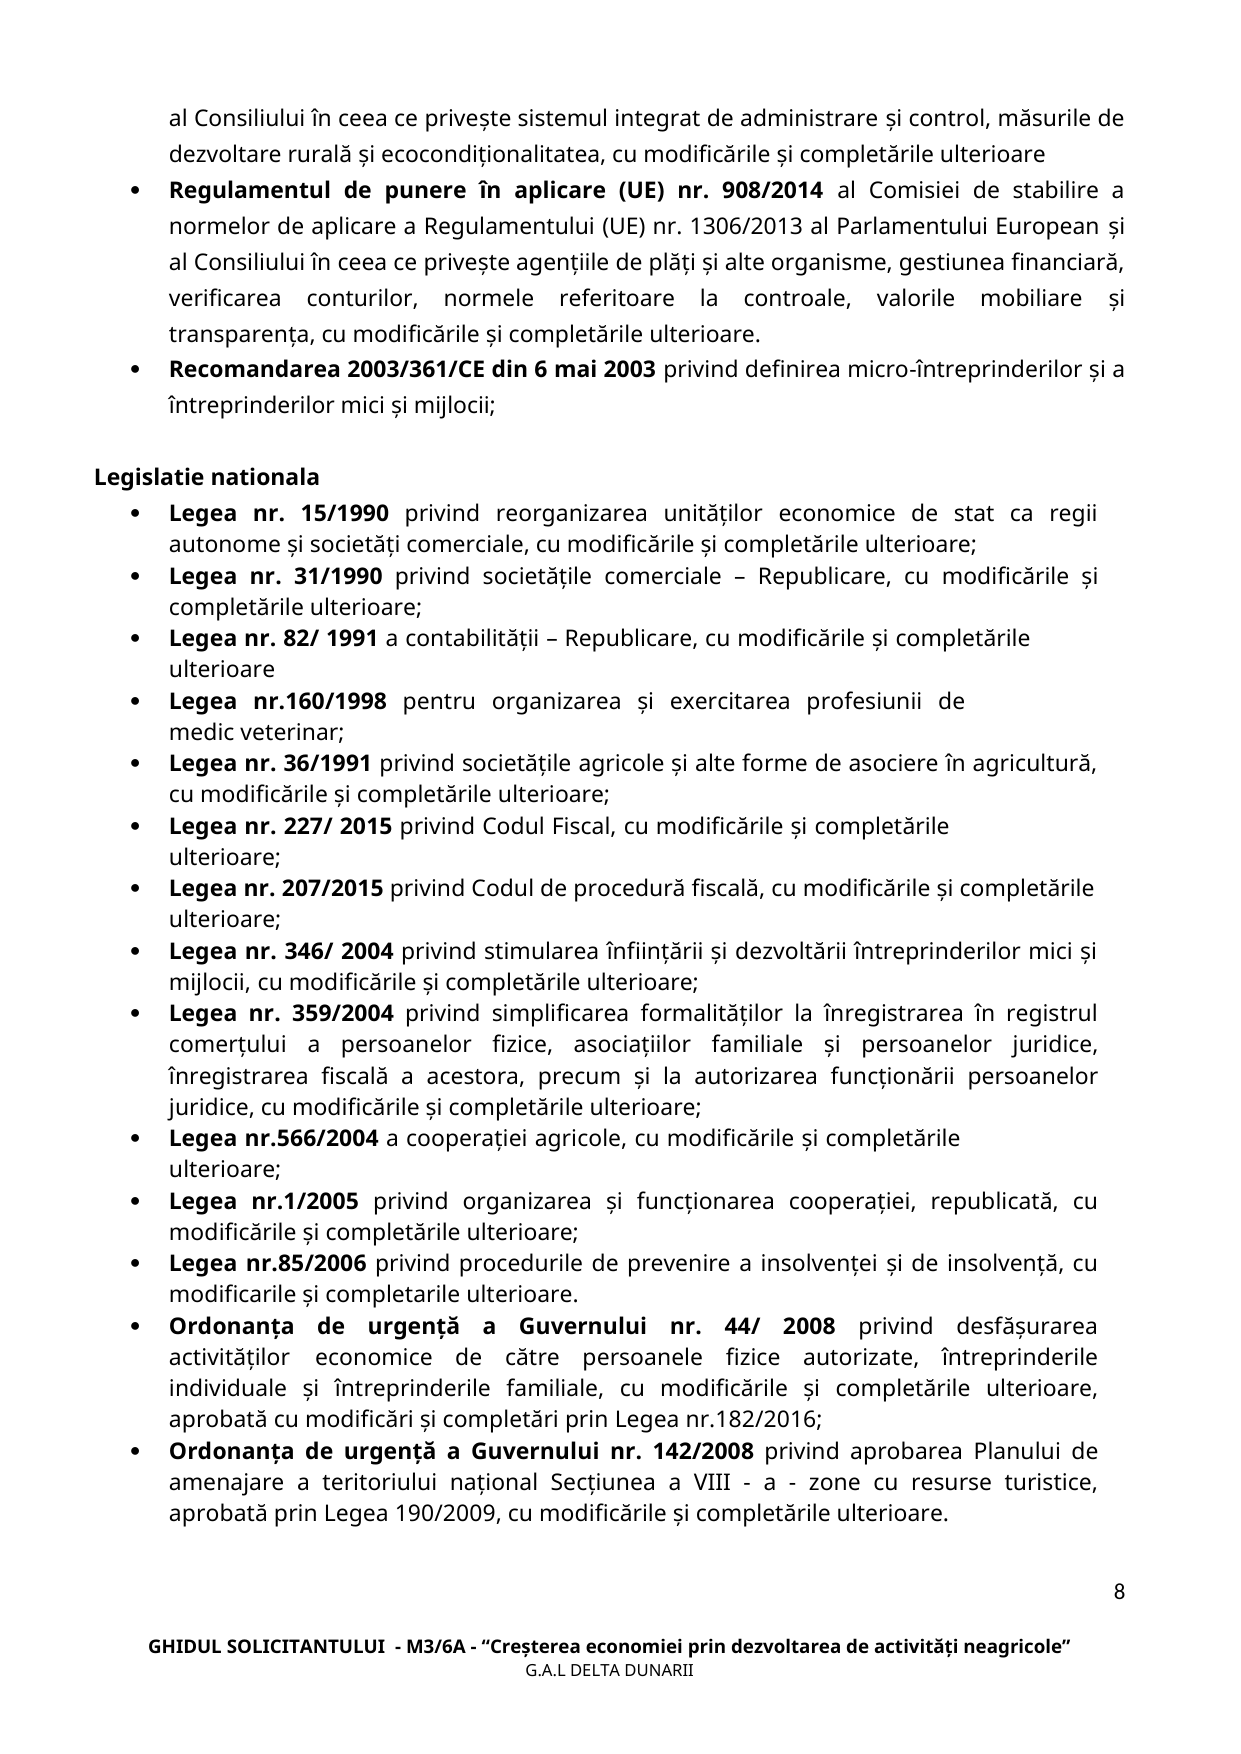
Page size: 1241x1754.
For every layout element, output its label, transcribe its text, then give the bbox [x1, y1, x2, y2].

list Ordonanţa de urgenţă a Guvernului nr. 142/2008 privind aprobarea Planului de amenajare a teritoriului naţional Secţiunea a VIII - a - zone cu resurse turistice, aprobată prin Legea 190/2009, cu modificările și completările ulterioare. [131, 1435, 1098, 1528]
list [131, 102, 1125, 169]
list Recomandarea 2003/361/CE din 6 mai 2003 privind definirea micro‐întreprinderilor şi a întreprinderilor mici şi mijlocii; [131, 353, 1125, 421]
list Legea nr. 207/2015 privind Codul de procedură fiscală, cu modificările și completările ulterioare; [131, 872, 1094, 935]
list Legea nr. 36/1991 privind societățile agricole și alte forme de asociere în agricultură, cu modificările și completările ulterioare; [131, 747, 1098, 810]
list Legea nr.85/2006 privind procedurile de prevenire a insolvenţei şi de insolvenţă, cu modificarile și completarile ulterioare. [131, 1247, 1098, 1310]
list Legea nr.1/2005 privind organizarea şi funcţionarea cooperaţiei, republicată, cu modificările şi completările ulterioare; [131, 1185, 1098, 1247]
list Legea nr. 82/ 1991 a contabilităţii – Republicare, cu modificările şi completările ulterioare [131, 622, 1031, 685]
list Legea nr. 227/ 2015 privind Codul Fiscal, cu modificările şi completările ulterioare; [131, 810, 949, 872]
list Legea nr. 359/2004 privind simplificarea formalităţilor la înregistrarea în registrul comerţului a persoanelor fizice, asociaţiilor familiale şi persoanelor juridice, înregistrarea fiscală a acestora, precum şi la autorizarea funcţionării persoanelor juridice, cu modificările și completările ulterioare; [131, 997, 1098, 1122]
list Legea nr. 31/1990 privind societăţile comerciale – Republicare, cu modificările şi completările ulterioare; [131, 560, 1098, 622]
list Ordonanţa de urgenţă a Guvernului nr. 44/ 2008 privind desfăşurarea activităţilor economice de către persoanele fizice autorizate, întreprinderile individuale şi întreprinderile familiale, cu modificările şi completările ulterioare, aprobată cu modificări și completări prin Legea nr.182/2016; [131, 1310, 1098, 1435]
list Regulamentul de punere în aplicare (UE) nr. 908/2014 al Comisiei de stabilire a normelor de aplicare a Regulamentului (UE) nr. 1306/2013 al Parlamentului European și al Consiliului în ceea ce privește agențiile de plăți și alte organisme, gestiunea financiară, verificarea conturilor, normele referitoare la controale, valorile mobiliare și transparența, cu modificările şi completările ulterioare. [131, 174, 1125, 349]
list Legea nr.566/2004 a cooperaţiei agricole, cu modificările şi completările ulterioare; [131, 1122, 961, 1185]
list Legea nr. 15/1990 privind reorganizarea unităţilor economice de stat ca regii autonome şi societăţi comerciale, cu modificările și completările ulterioare; [131, 497, 1098, 560]
text Legislatie nationala [94, 461, 1125, 492]
list Legea nr. 346/ 2004 privind stimularea înfiinţării şi dezvoltării întreprinderilor mici şi mijlocii, cu modificările şi completările ulterioare; [131, 935, 1098, 997]
list Legea nr.160/1998 pentru organizarea şi exercitarea profesiunii de medic veterinar; [131, 685, 966, 747]
